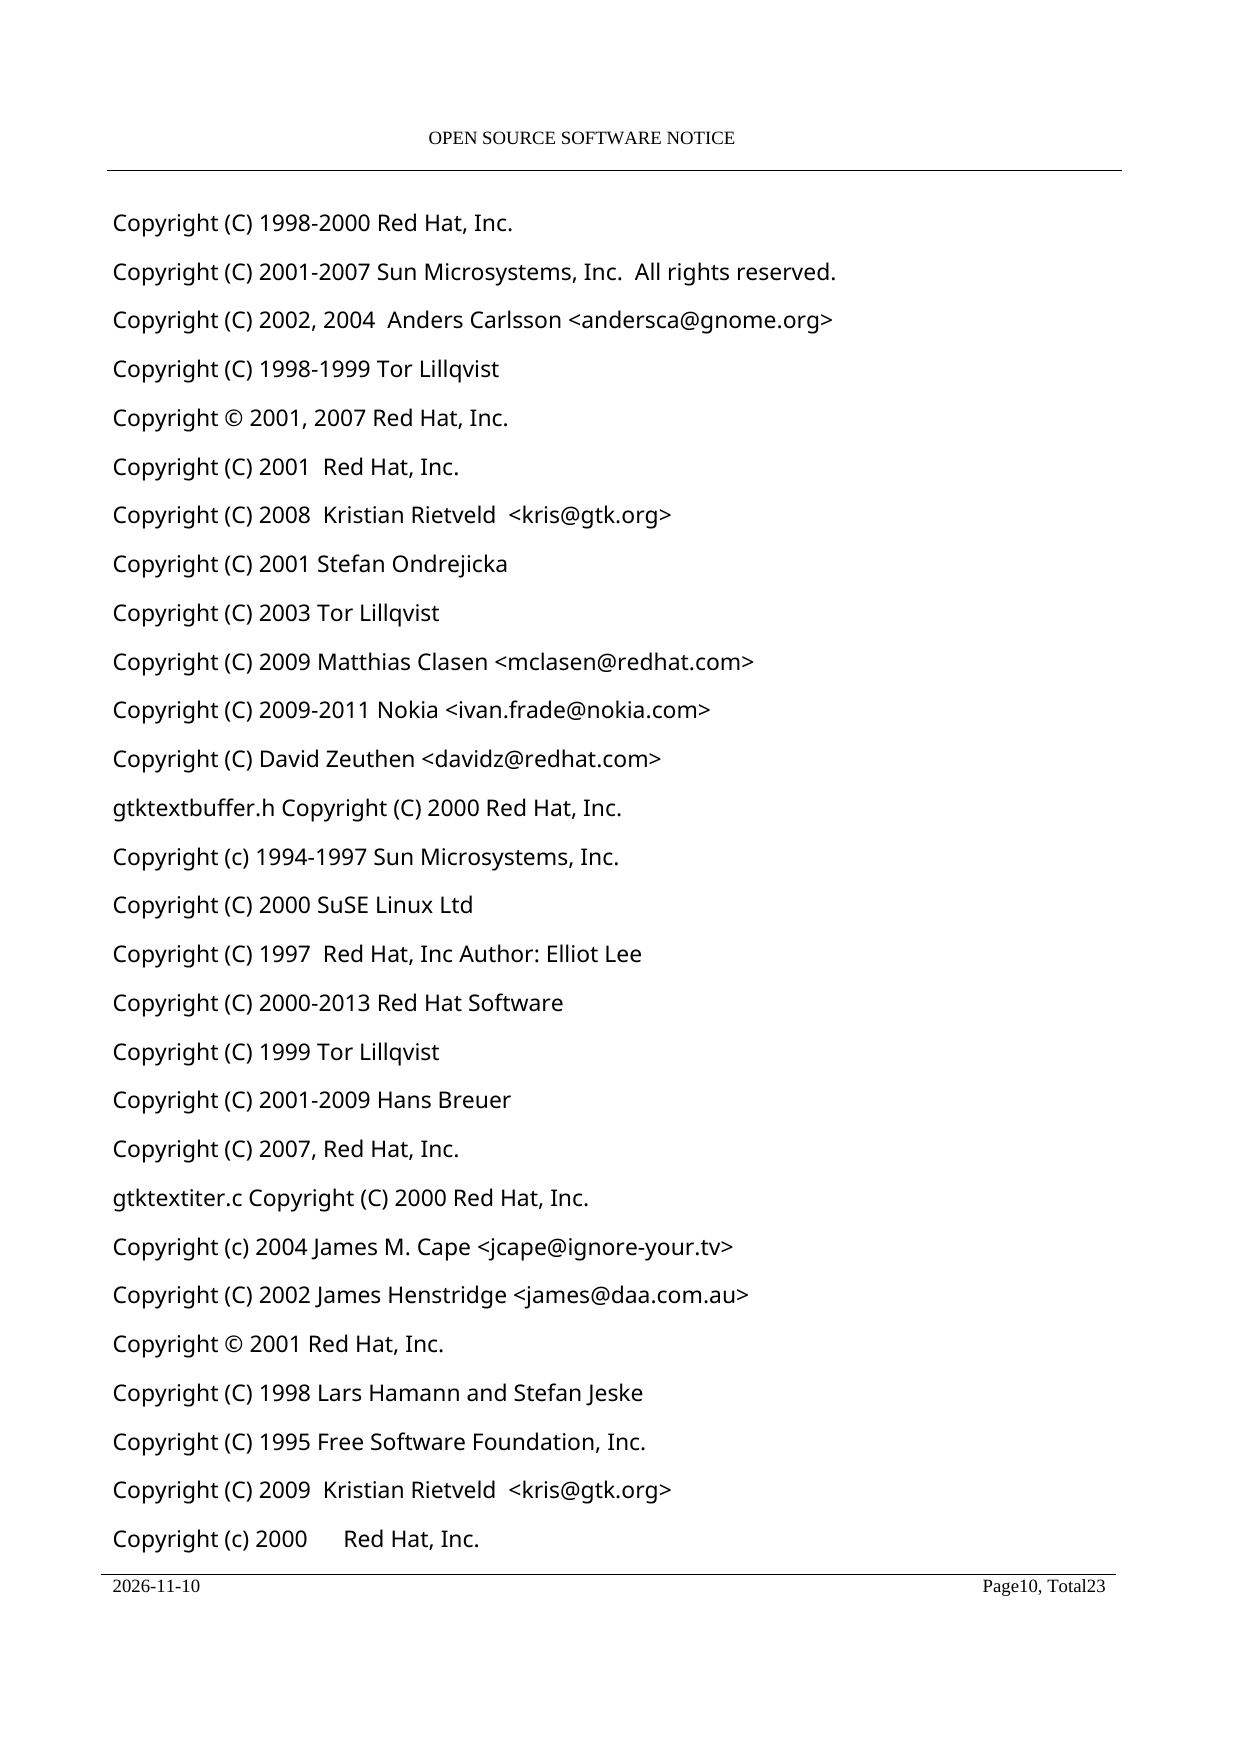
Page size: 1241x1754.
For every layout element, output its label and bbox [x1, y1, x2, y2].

text [112, 206, 1128, 1555]
